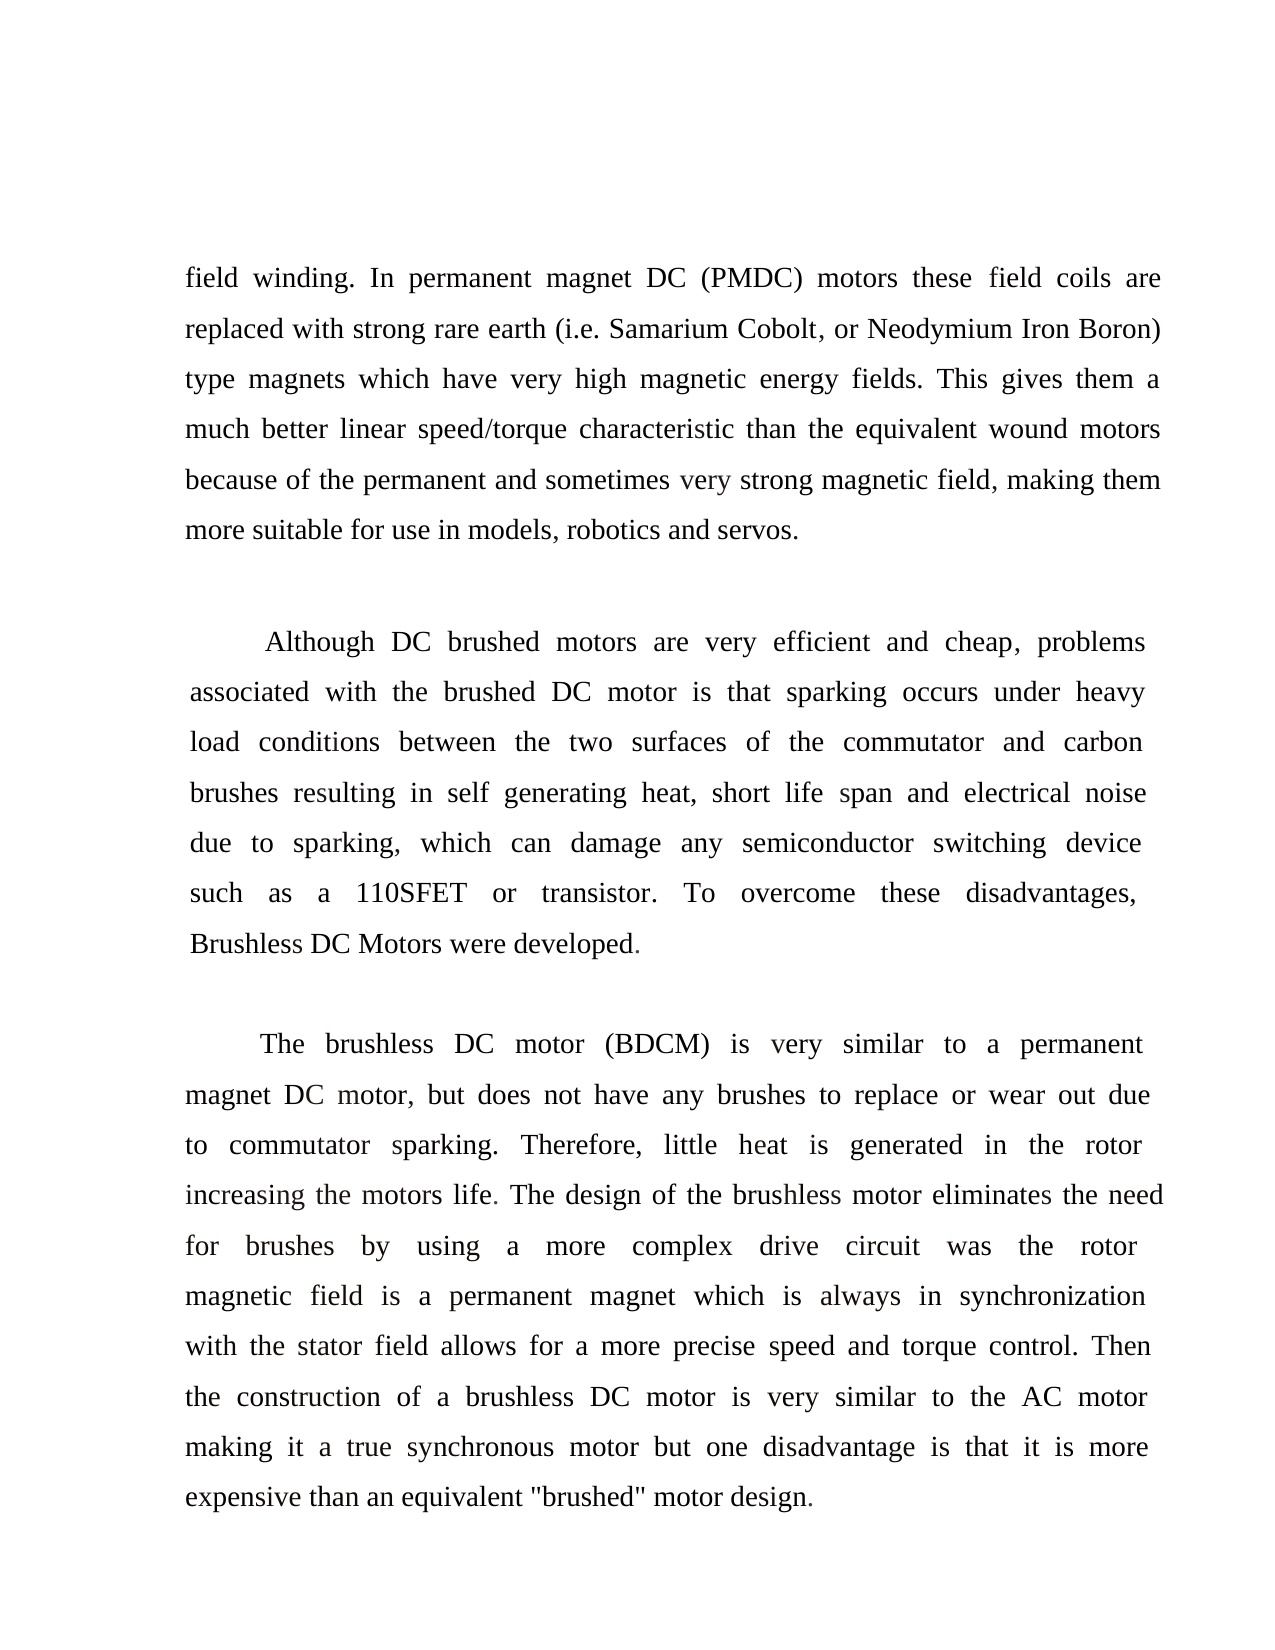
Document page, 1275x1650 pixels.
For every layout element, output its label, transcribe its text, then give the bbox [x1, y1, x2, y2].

text Although DC brushed motors are very efficient and cheap, problems associated with the brushed DC motor is that sparking occurs under heavy load conditions between the two surfaces of the commutator and carbon brushes resulting in self generating heat, short life span and electrical noise due to sparking, which can damage any semiconductor switching device such as a 110SFET or transistor. To overcome these disadvantages, Brushless DC Motors were developed. [189, 624, 1162, 959]
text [185, 261, 1161, 546]
text The brushless DC motor (BDCM) is very similar to a permanent magnet DC motor, but does not have any brushes to replace or wear out due to commutator sparking. Therefore, little heat is generated in the rotor increasing the motors life. The design of the brushless motor eliminates the need for brushes by using a more complex drive circuit was the rotor magnetic field is a permanent magnet which is always in synchronization with the stator field allows for a more precise speed and torque control. Then the construction of a brushless DC motor is very similar to the AC motor making it a true synchronous motor but one disadvantage is that it is more expensive than an equivalent "brushed" motor design. [185, 1026, 1164, 1513]
